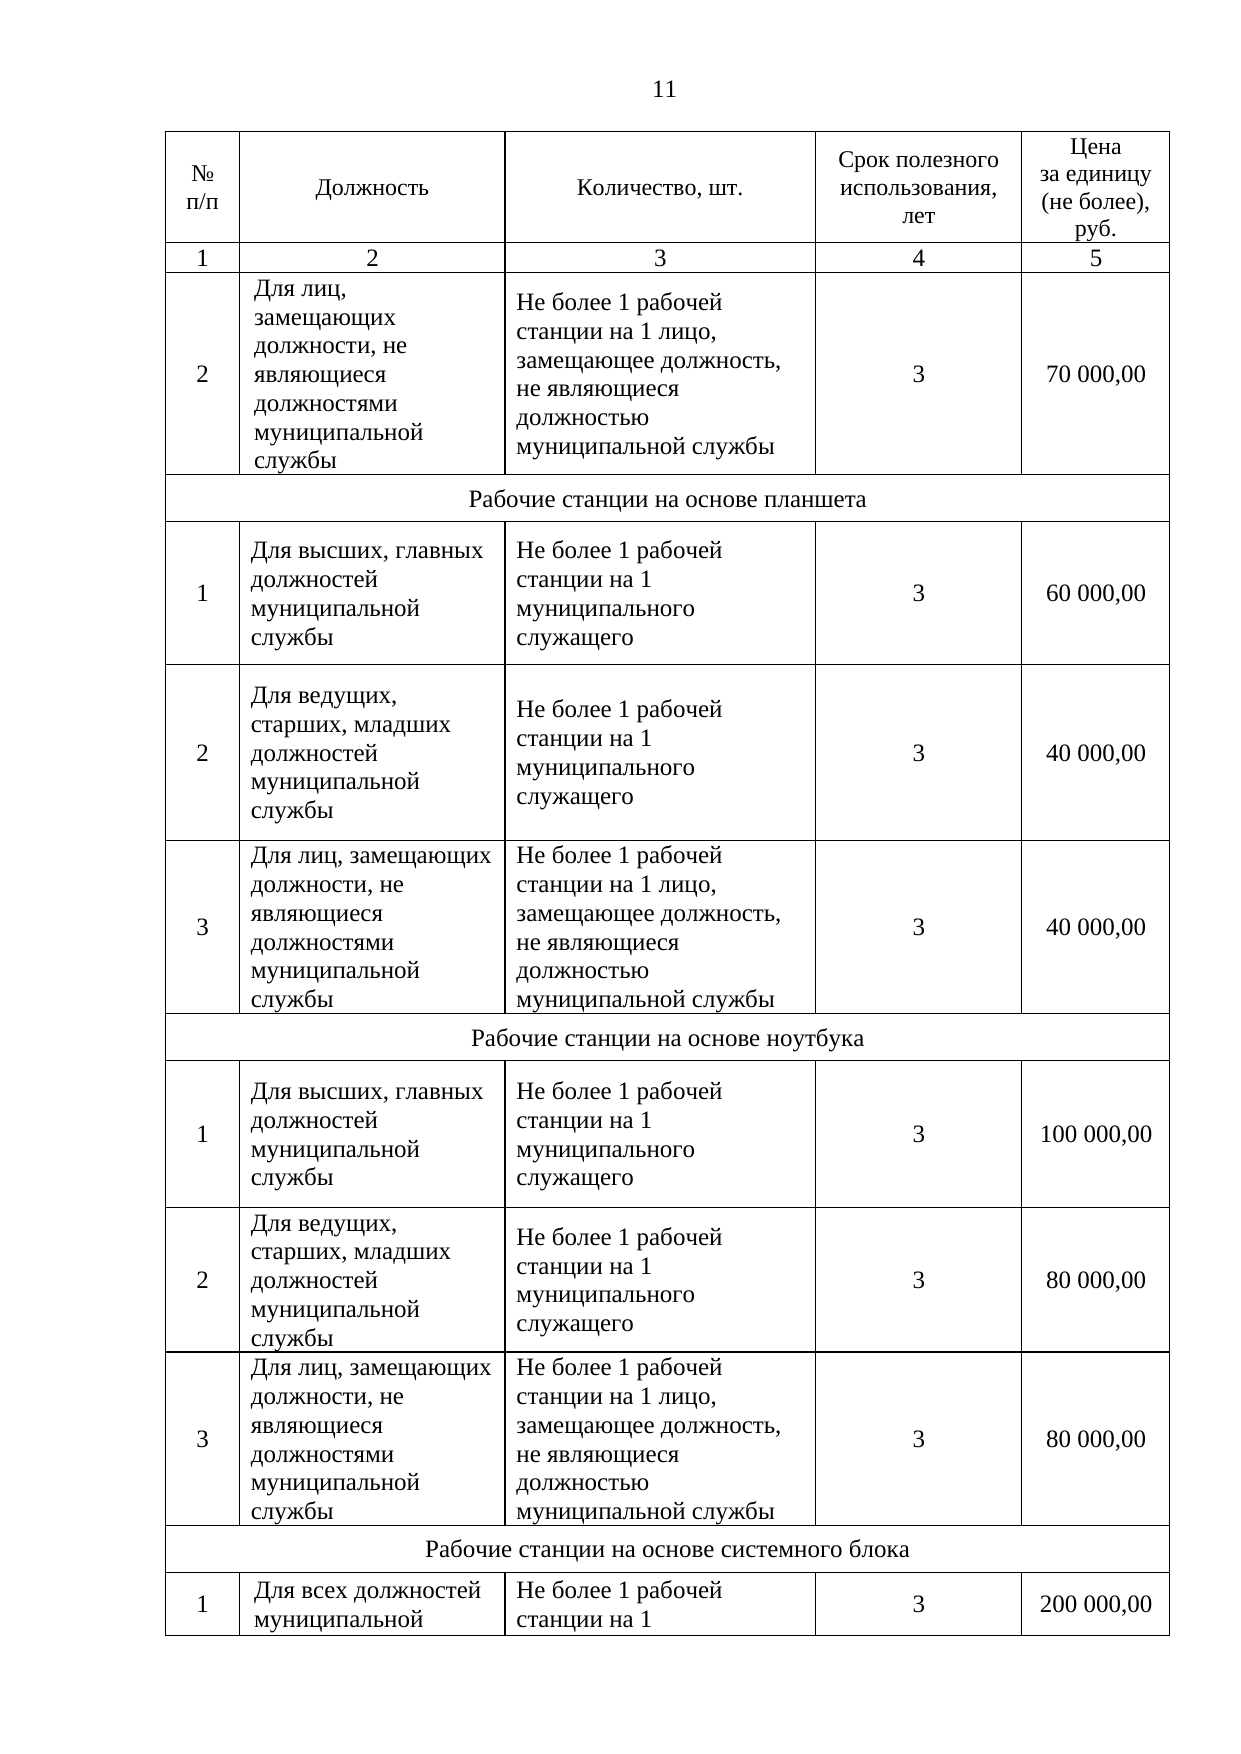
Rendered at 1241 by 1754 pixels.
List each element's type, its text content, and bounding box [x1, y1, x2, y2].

table_cell Для ведущих, старших, младших должностей муниципальной службы [240, 1208, 504, 1351]
table_cell Не более 1 рабочей станции на 1 муниципального служащего [506, 1208, 815, 1351]
table_cell 3 [166, 1353, 239, 1525]
table_cell Для лиц, замещающих должности, не являющиеся должностями муниципальной службы [240, 273, 504, 474]
table_cell Рабочие станции на основе ноутбука [166, 1014, 1169, 1060]
table_cell Не более 1 рабочей станции на 1 муниципального служащего [506, 522, 815, 664]
table_header Цена за единицу (не более), руб. [1022, 132, 1169, 242]
table_cell 60 000,00 [1022, 522, 1169, 664]
table_cell Для ведущих, старших, младших должностей муниципальной службы [240, 665, 504, 839]
table_cell 3 [816, 273, 1021, 474]
table_cell 3 [816, 665, 1021, 839]
table_cell 2 [166, 665, 239, 839]
table_header Количество, шт. [506, 132, 815, 242]
table_cell 4 [816, 243, 1021, 272]
table_cell 1 [166, 1061, 239, 1207]
table_cell Не более 1 рабочей станции на 1 лицо, замещающее должность, не являющиеся должностью муниципальной службы [506, 841, 815, 1013]
table_cell Не более 1 рабочей станции на 1 лицо, замещающее должность, не являющиеся должностью муниципальной службы [506, 1353, 815, 1525]
table_cell Не более 1 рабочей станции на 1 лицо, замещающее должность, не являющиеся должностью муниципальной службы [506, 273, 815, 474]
table_cell 1 [166, 243, 239, 272]
table_cell 2 [166, 273, 239, 474]
table_cell 80 000,00 [1022, 1208, 1169, 1351]
table_cell 3 [816, 1353, 1021, 1525]
table_header Срок полезного использования, лет [816, 132, 1021, 242]
table_cell Для высших, главных должностей муниципальной службы [240, 522, 504, 664]
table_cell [240, 1573, 504, 1635]
table_cell 3 [816, 522, 1021, 664]
table_cell 1 [166, 522, 239, 664]
table_cell 40 000,00 [1022, 841, 1169, 1013]
table_cell Рабочие станции на основе системного блока [166, 1526, 1169, 1572]
table_cell 40 000,00 [1022, 665, 1169, 839]
table_cell Для лиц, замещающих должности, не являющиеся должностями муниципальной службы [240, 841, 504, 1013]
table_cell 1 [166, 1573, 239, 1635]
table_cell 3 [816, 1061, 1021, 1207]
table_cell 3 [816, 841, 1021, 1013]
table_cell Рабочие станции на основе планшета [166, 475, 1169, 521]
table_header № п/п [166, 132, 239, 242]
table_header Должность [240, 132, 504, 242]
table_cell 80 000,00 [1022, 1353, 1169, 1525]
table_cell Не более 1 рабочей станции на 1 муниципального служащего [506, 1061, 815, 1207]
table_cell 2 [240, 243, 504, 272]
table_cell Для лиц, замещающих должности, не являющиеся должностями муниципальной службы [240, 1353, 504, 1525]
table_cell 3 [166, 841, 239, 1013]
table_cell 2 [166, 1208, 239, 1351]
table_cell 3 [506, 243, 815, 272]
table_cell 200 000,00 [1022, 1573, 1169, 1635]
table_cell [506, 1573, 815, 1635]
table_cell 3 [816, 1208, 1021, 1351]
table_cell 3 [816, 1573, 1021, 1635]
table_cell 70 000,00 [1022, 273, 1169, 474]
table_cell Не более 1 рабочей станции на 1 муниципального служащего [506, 665, 815, 839]
table_cell 5 [1022, 243, 1169, 272]
table_cell Для высших, главных должностей муниципальной службы [240, 1061, 504, 1207]
table_cell 100 000,00 [1022, 1061, 1169, 1207]
